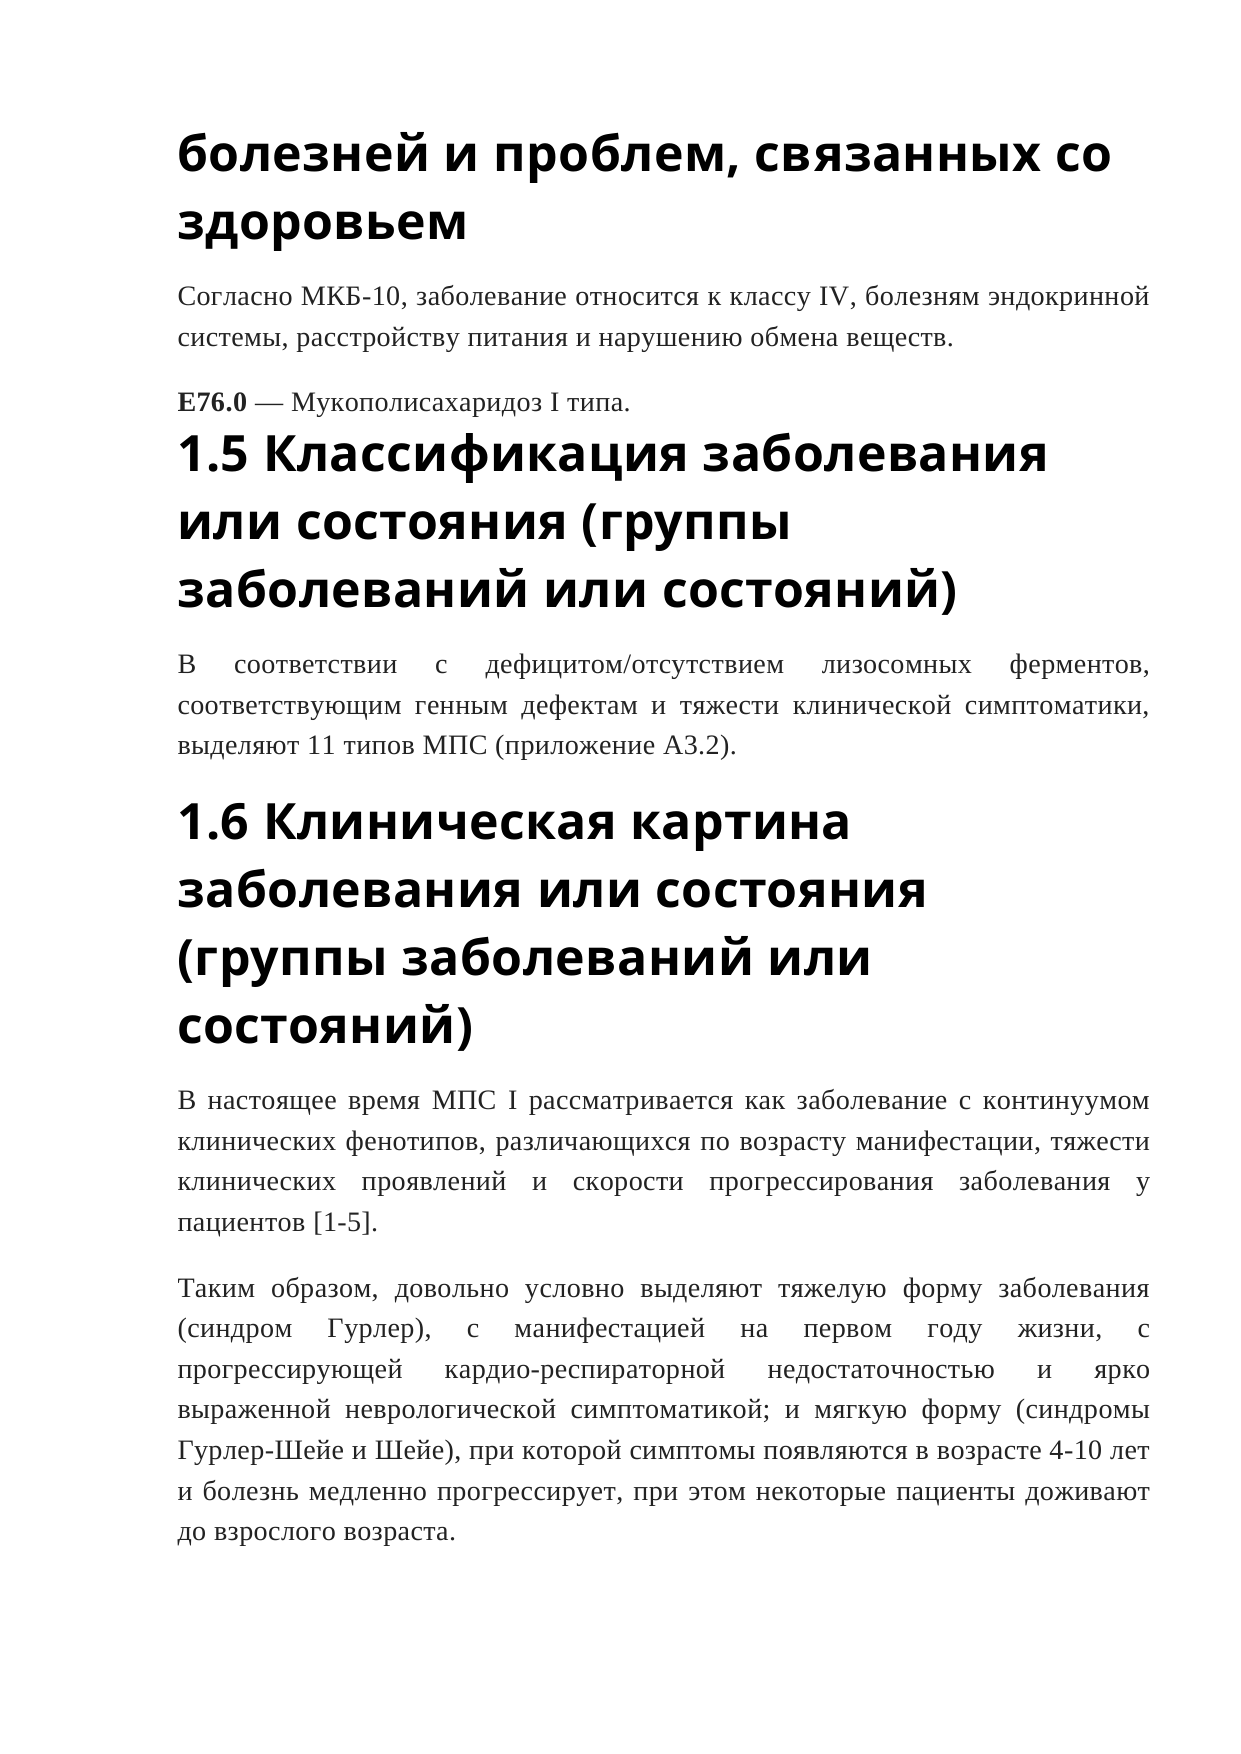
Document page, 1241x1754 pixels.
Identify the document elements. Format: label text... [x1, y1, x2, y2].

text Таким образом, довольно условно выделяют тяжелую форму заболевания (синдром Гурлер), с манифестацией на первом году жизни, с прогрессирующей кардио-респираторной недостаточностью и ярко выраженной неврологической симптоматикой; и мягкую форму (синдромы Гурлер-Шейе и Шейе), при которой симптомы появляются в возрасте 4-10 лет и болезнь медленно прогрессирует, при этом некоторые пациенты доживают до взрослого возраста. [177, 1262, 1152, 1547]
text 1.5 Классификация заболевания или состояния (группы заболеваний или состояний) [177, 418, 1152, 622]
text 1.6 Клиническая картина заболевания или состояния (группы заболеваний или состояний) [177, 786, 1152, 1058]
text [177, 118, 1152, 254]
text В настоящее время МПС I рассматривается как заболевание с континуумом клинических фенотипов, различающихся по возрасту манифестации, тяжести клинических проявлений и скорости прогрессирования заболевания у пациентов [1-5]. [177, 1075, 1152, 1237]
text В соответствии с дефицитом/отсутствием лизосомных ферментов, соответствующим генным дефектам и тяжести клинической симптоматики, выделяют 11 типов МПС (приложение А3.2). [177, 639, 1152, 761]
text E76.0 — Мукополисахаридоз I типа. [177, 377, 1152, 418]
text Согласно МКБ-10, заболевание относится к классу IV, болезням эндокринной системы, расстройству питания и нарушению обмена веществ. [177, 271, 1152, 352]
